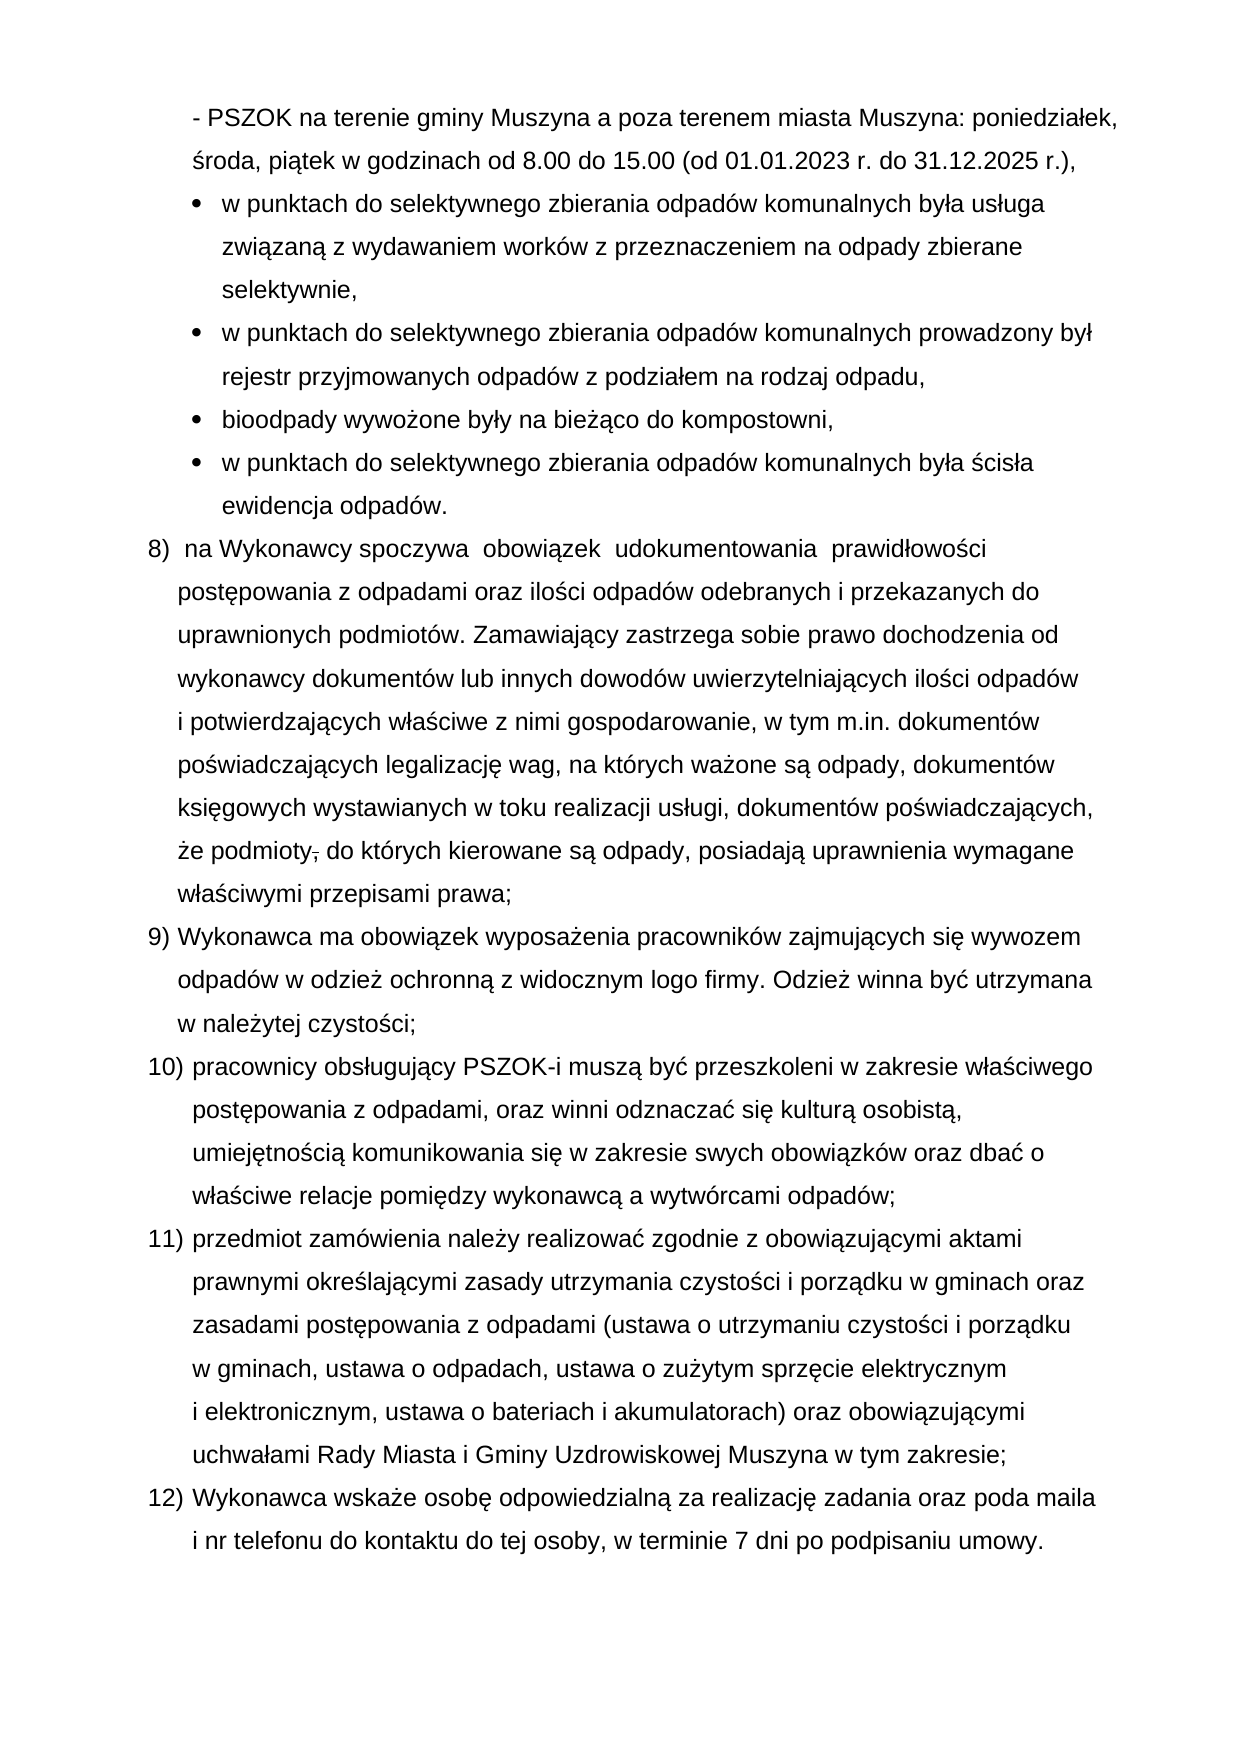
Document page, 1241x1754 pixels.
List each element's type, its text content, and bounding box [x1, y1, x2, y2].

list w punktach do selektywnego zbierania odpadów komunalnych była usługa związaną z wydawaniem worków z przeznaczeniem na odpady zbierane selektywnie, [192, 189, 1120, 304]
list przedmiot zamówienia należy realizować zgodnie z obowiązującymi aktami prawnymi określającymi zasady utrzymania czystości i porządku w gminach oraz zasadami postępowania z odpadami (ustawa o utrzymaniu czystości i porządku w gminach, ustawa o odpadach, ustawa o zużytym sprzęcie elektrycznym i elektronicznym, ustawa o bateriach i akumulatorach) oraz obowiązującymi uchwałami Rady Miasta i Gminy Uzdrowiskowej Muszyna w tym zakresie; [148, 1224, 1122, 1468]
list na Wykonawcy spoczywa obowiązek udokumentowania prawidłowości postępowania z odpadami oraz ilości odpadów odebranych i przekazanych do uprawnionych podmiotów. Zamawiający zastrzega sobie prawo dochodzenia od wykonawcy dokumentów lub innych dowodów uwierzytelniających ilości odpadów i potwierdzających właściwe z nimi gospodarowanie, w tym m.in. dokumentów poświadczających legalizację wag, na których ważone są odpady, dokumentów księgowych wystawianych w toku realizacji usługi, dokumentów poświadczających, że podmioty, do których kierowane są odpady, posiadają uprawnienia wymagane właściwymi przepisami prawa; [148, 534, 1122, 908]
list bioodpady wywożone były na bieżąco do kompostowni, [192, 404, 1120, 433]
list Wykonawca wskaże osobę odpowiedzialną za realizację zadania oraz poda maila i nr telefonu do kontaktu do tej osoby, w terminie 7 dni po podpisaniu umowy. [148, 1483, 1122, 1555]
text - PSZOK na terenie gminy Muszyna a poza terenem miasta Muszyna: poniedziałek, środa, piątek w godzinach od 8.00 do 15.00 (od 01.01.2023 r. do 31.12.2025 r.), [192, 102, 1120, 174]
list pracownicy obsługujący PSZOK-i muszą być przeszkoleni w zakresie właściwego postępowania z odpadami, oraz winni odznaczać się kulturą osobistą, umiejętnością komunikowania się w zakresie swych obowiązków oraz dbać o właściwe relacje pomiędzy wykonawcą a wytwórcami odpadów; [148, 1052, 1122, 1210]
list w punktach do selektywnego zbierania odpadów komunalnych była ścisła ewidencja odpadów. [192, 448, 1120, 520]
list Wykonawca ma obowiązek wyposażenia pracowników zajmujących się wywozem odpadów w odzież ochronną z widocznym logo firmy. Odzież winna być utrzymana w należytej czystości; [148, 922, 1122, 1037]
list w punktach do selektywnego zbierania odpadów komunalnych prowadzony był rejestr przyjmowanych odpadów z podziałem na rodzaj odpadu, [192, 318, 1120, 390]
